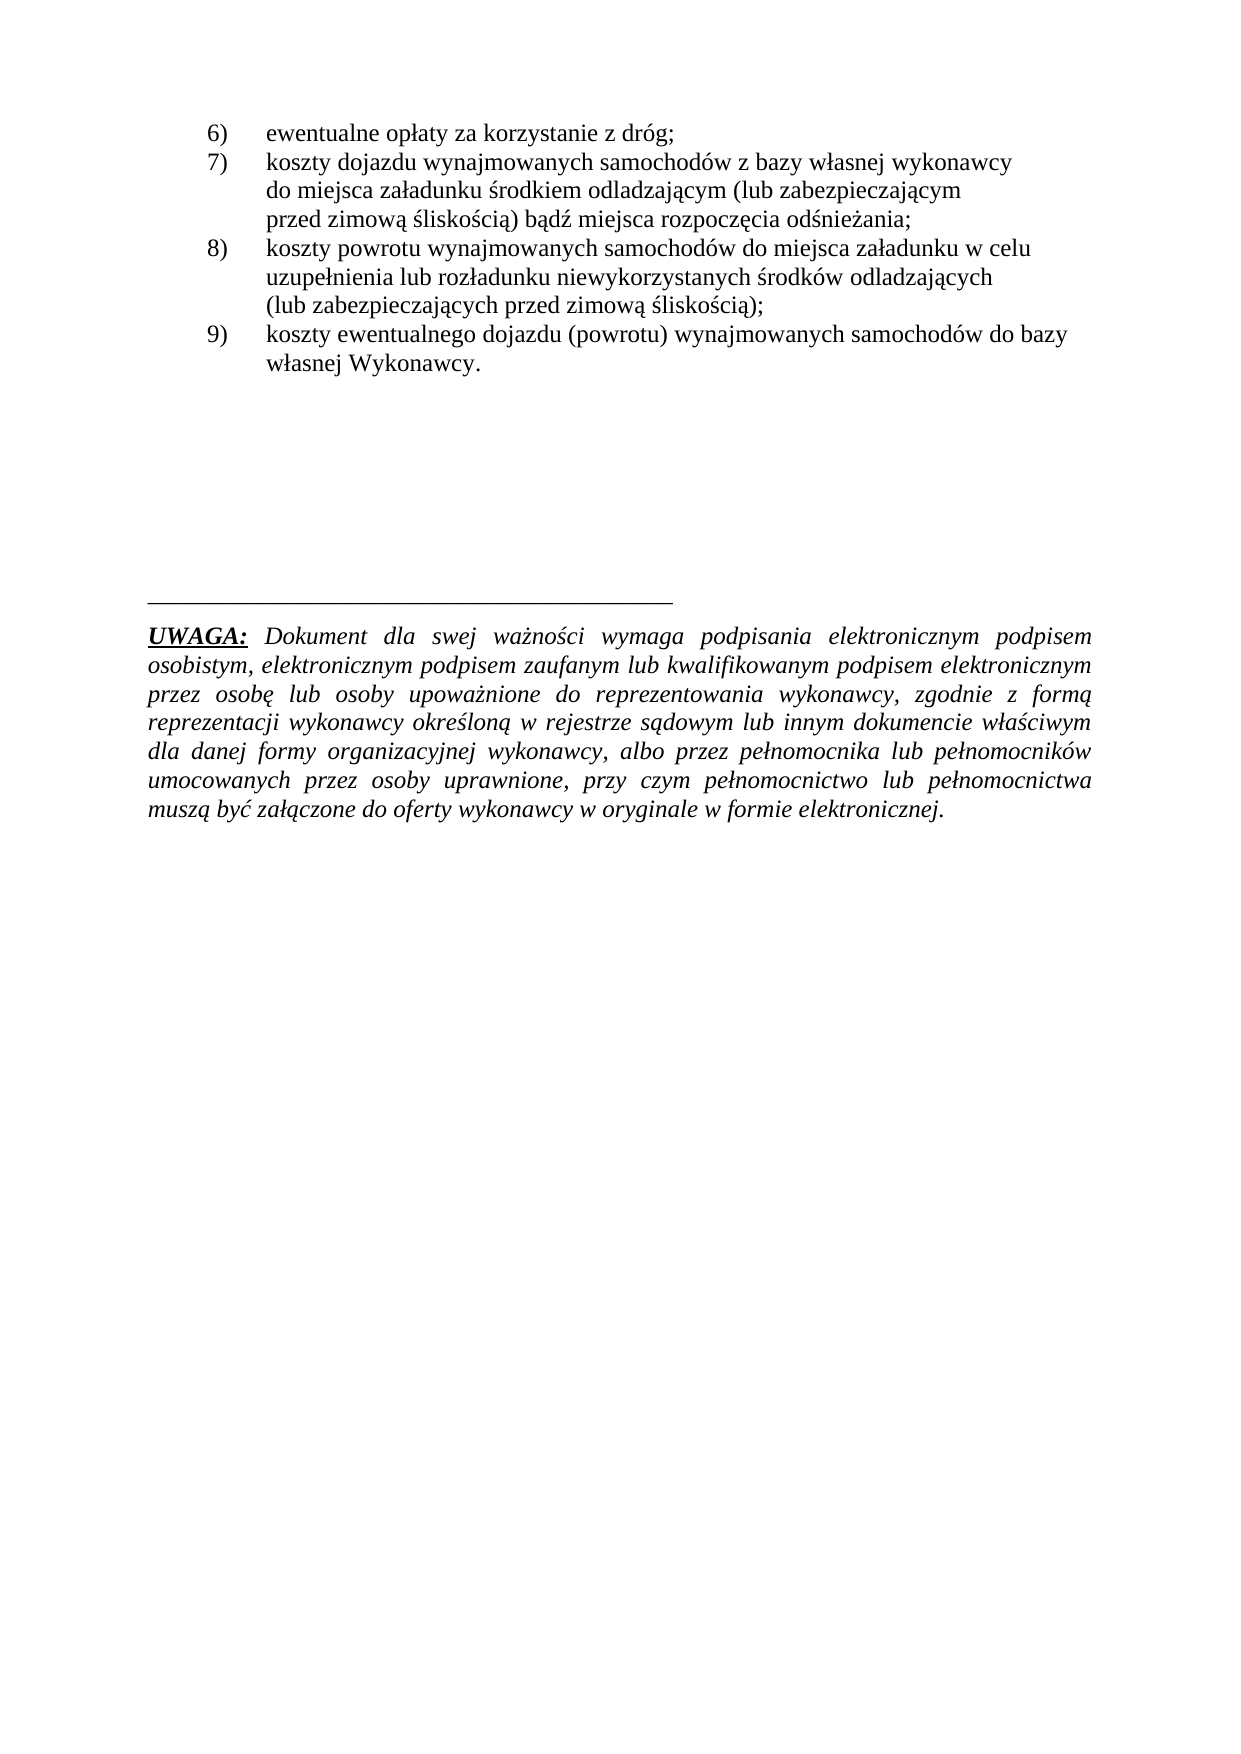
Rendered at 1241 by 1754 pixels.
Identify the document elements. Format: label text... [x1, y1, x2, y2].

list 8) koszty powrotu wynajmowanych samochodów do miejsca załadunku w celu uzupełnienia lub rozładunku niewykorzystanych środków odladzających (lub zabezpieczających przed zimową śliskością); [207, 233, 1092, 319]
list 9) koszty ewentualnego dojazdu (powrotu) wynajmowanych samochodów do bazy własnej Wykonawcy. [207, 319, 1092, 377]
list 6) ewentualne opłaty za korzystanie z dróg; [207, 118, 1092, 147]
text __________________________________________ [148, 578, 1092, 607]
text UWAGA: Dokument dla swej ważności wymaga podpisania elektronicznym podpisem osobistym, elektronicznym podpisem zaufanym lub kwalifikowanym podpisem elektronicznym przez osobę lub osoby upoważnione do reprezentowania wykonawcy, zgodnie z formą reprezentacji wykonawcy określoną w rejestrze sądowym lub innym dokumencie właściwym dla danej formy organizacyjnej wykonawcy, albo przez pełnomocnika lub pełnomocników umocowanych przez osoby uprawnione, przy czym pełnomocnictwo lub pełnomocnictwa muszą być załączone do oferty wykonawcy w oryginale w formie elektronicznej. [148, 621, 1092, 822]
list 7) koszty dojazdu wynajmowanych samochodów z bazy własnej wykonawcy do miejsca załadunku środkiem odladzającym (lub zabezpieczającym przed zimową śliskością) bądź miejsca rozpoczęcia odśnieżania; [207, 147, 1092, 233]
